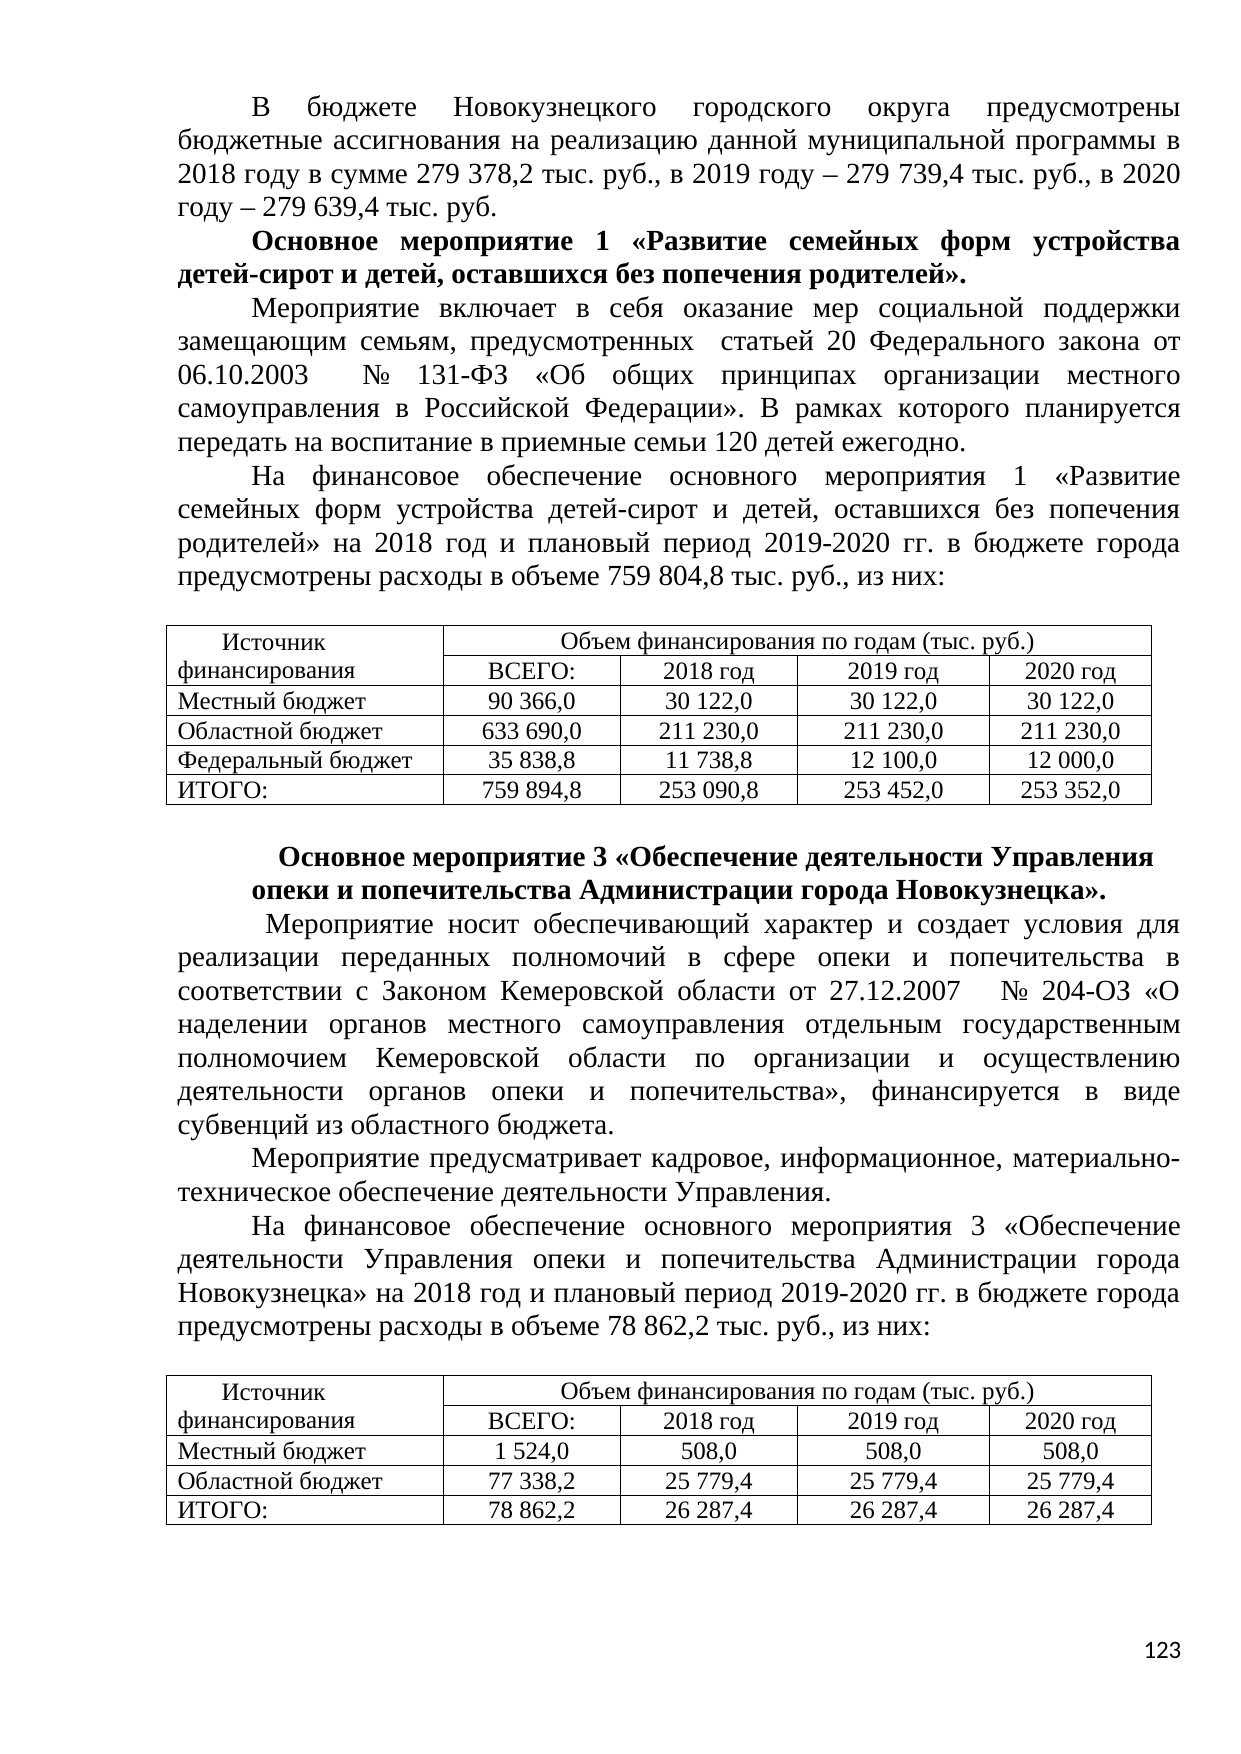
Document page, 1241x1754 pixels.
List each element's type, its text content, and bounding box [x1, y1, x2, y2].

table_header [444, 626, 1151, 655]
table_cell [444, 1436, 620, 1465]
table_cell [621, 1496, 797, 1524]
text Основное мероприятие 1 «Развитие семейных форм устройства детей-сирот и детей, оставшихся без попечения родителей». [177, 223, 1181, 290]
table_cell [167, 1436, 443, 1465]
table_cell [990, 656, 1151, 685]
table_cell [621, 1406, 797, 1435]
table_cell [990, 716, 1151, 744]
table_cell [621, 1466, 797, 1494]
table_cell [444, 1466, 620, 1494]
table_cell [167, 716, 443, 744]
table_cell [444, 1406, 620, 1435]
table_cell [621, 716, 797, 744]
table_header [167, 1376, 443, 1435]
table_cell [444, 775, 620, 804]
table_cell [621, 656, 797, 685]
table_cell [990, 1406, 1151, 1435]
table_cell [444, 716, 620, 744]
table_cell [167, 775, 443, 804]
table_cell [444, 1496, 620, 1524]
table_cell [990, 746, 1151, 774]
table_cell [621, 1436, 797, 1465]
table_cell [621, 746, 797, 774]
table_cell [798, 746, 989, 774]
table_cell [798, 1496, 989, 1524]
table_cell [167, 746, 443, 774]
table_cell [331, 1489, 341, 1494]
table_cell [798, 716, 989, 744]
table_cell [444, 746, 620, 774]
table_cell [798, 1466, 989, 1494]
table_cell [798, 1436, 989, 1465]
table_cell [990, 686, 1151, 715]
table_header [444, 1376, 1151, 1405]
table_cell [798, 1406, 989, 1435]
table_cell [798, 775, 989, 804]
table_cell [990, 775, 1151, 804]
text Мероприятие предусматривает кадровое, информационное, материально-техническое обеспечение деятельности Управления. [177, 1141, 1181, 1208]
text В бюджете Новокузнецкого городского округа предусмотрены бюджетные ассигнования на реализацию данной муниципальной программы в 2018 году в сумме 279 378,2 тыс. руб., в 2019 году – 279 739,4 тыс. руб., в 2020 году – 279 639,4 тыс. руб. [177, 89, 1181, 223]
text Основное мероприятие 3 «Обеспечение деятельности Управления опеки и попечительства Администрации города Новокузнецка». [177, 839, 1181, 906]
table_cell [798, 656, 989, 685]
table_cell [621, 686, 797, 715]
text На финансовое обеспечение основного мероприятия 3 «Обеспечение деятельности Управления опеки и попечительства Администрации города Новокузнецка» на 2018 год и плановый период 2019-2020 гг. в бюджете города предусмотрены расходы в объеме 78 862,2 тыс. руб., из них: [177, 1208, 1181, 1342]
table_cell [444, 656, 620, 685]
text Мероприятие носит обеспечивающий характер и создает условия для реализации переданных полномочий в сфере опеки и попечительства в соответствии с Законом Кемеровской области от 27.12.2007 № 204-ОЗ «О наделении органов местного самоуправления отдельным государственным полномочием Кемеровской области по организации и осуществлению деятельности органов опеки и попечительства», финансируется в виде субвенций из областного бюджета. [177, 906, 1181, 1141]
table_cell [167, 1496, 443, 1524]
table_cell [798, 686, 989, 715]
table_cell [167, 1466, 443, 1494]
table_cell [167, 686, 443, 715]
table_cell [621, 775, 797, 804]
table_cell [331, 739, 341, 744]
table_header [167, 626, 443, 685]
text Мероприятие включает в себя оказание мер социальной поддержки замещающим семьям, предусмотренных статьей 20 Федерального закона от 06.10.2003 № 131-ФЗ «Об общих принципах организации местного самоуправления в Российской Федерации». В рамках которого планируется передать на воспитание в приемные семьи 120 детей ежегодно. [177, 290, 1181, 458]
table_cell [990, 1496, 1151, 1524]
text На финансовое обеспечение основного мероприятия 1 «Развитие семейных форм устройства детей-сирот и детей, оставшихся без попечения родителей» на 2018 год и плановый период 2019-2020 гг. в бюджете города предусмотрены расходы в объеме 759 804,8 тыс. руб., из них: [177, 458, 1181, 592]
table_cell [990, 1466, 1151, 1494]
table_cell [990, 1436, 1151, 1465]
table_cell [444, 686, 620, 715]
